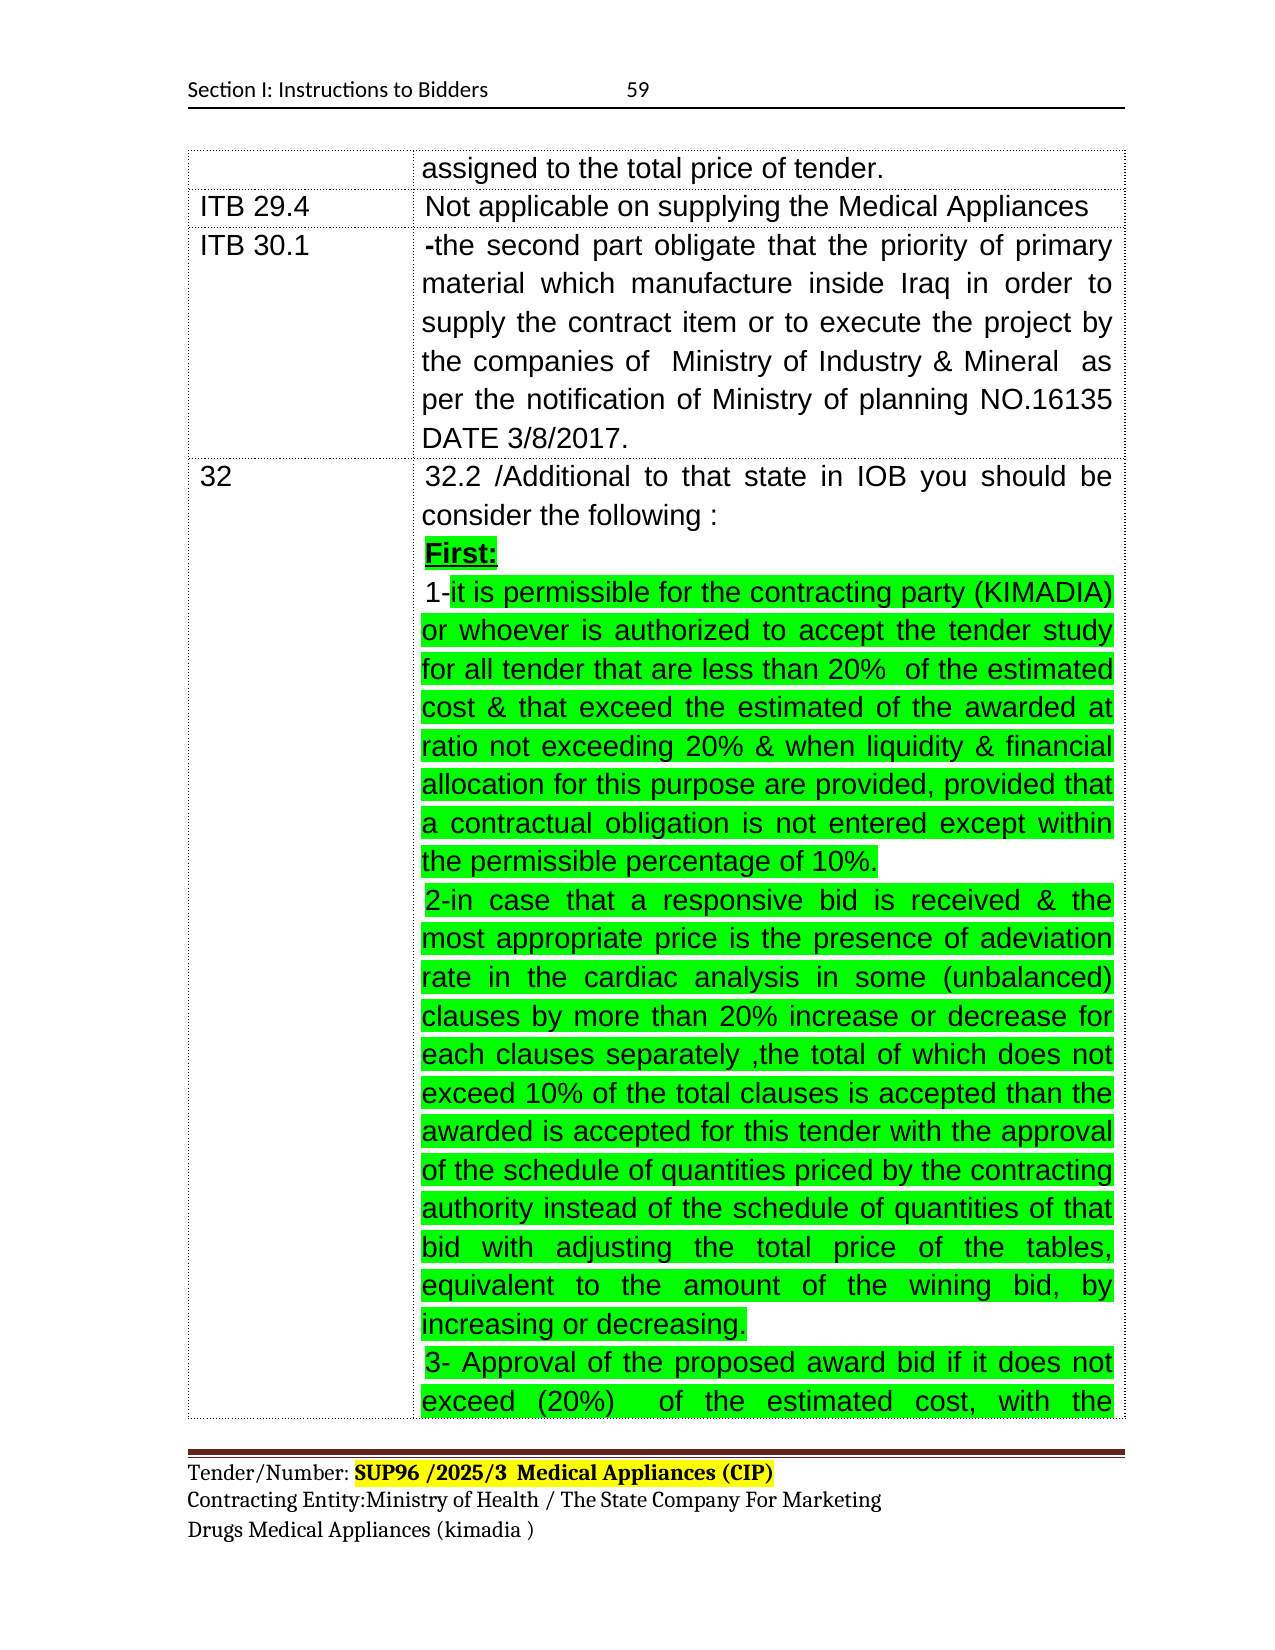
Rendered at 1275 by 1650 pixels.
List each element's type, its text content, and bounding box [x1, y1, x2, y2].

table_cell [413, 458, 1125, 1418]
table_cell ITB 29.4 [188, 189, 413, 227]
table_cell Not applicable on supplying the Medical Appliances [413, 189, 1125, 227]
table_cell 27 [188, 150, 413, 188]
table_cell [413, 150, 1125, 188]
table_cell 32 [188, 458, 413, 1418]
table_cell ITB 30.1 [188, 227, 413, 458]
table_cell -the second part obligate that the priority of primary material which manufacture inside Iraq in order to supply the contract item or to execute the project by the companies of Ministry of Industry & Mineral as per the notification of Ministry of planning NO.16135 DATE 3/8/2017. [413, 227, 1125, 458]
